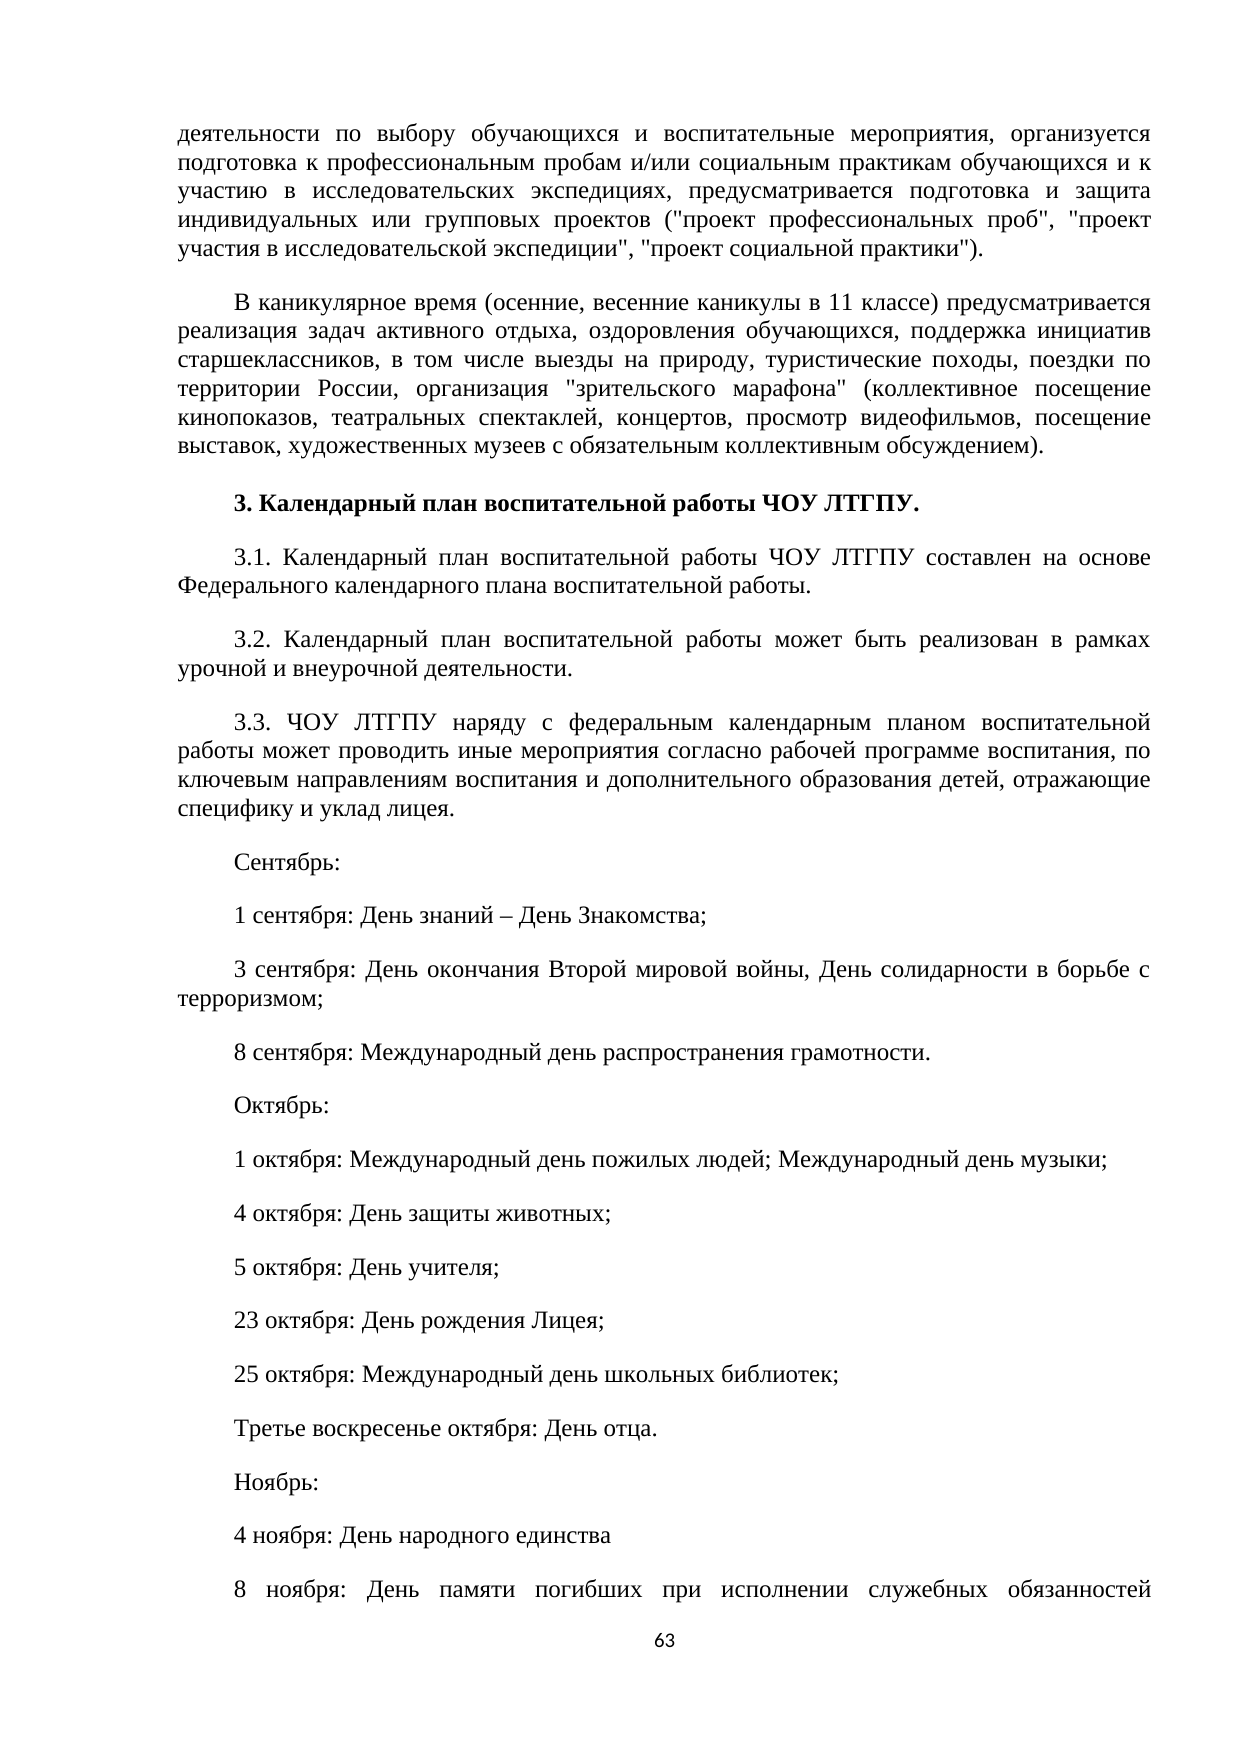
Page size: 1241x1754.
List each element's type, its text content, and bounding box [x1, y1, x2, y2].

text Ноябрь: [177, 1467, 1152, 1496]
text 25 октября: Международный день школьных библиотек; [177, 1359, 1152, 1388]
text 3.2. Календарный план воспитательной работы может быть реализован в рамках урочной и внеурочной деятельности. [177, 624, 1152, 682]
text 4 октября: День защиты животных; [177, 1198, 1152, 1227]
text 1 октября: Международный день пожилых людей; Международный день музыки; [177, 1144, 1152, 1173]
text 3. Календарный план воспитательной работы ЧОУ ЛТГПУ. [177, 488, 1152, 517]
text 3.1. Календарный план воспитательной работы ЧОУ ЛТГПУ составлен на основе Федерального календарного плана воспитательной работы. [177, 542, 1152, 599]
text Октябрь: [177, 1091, 1152, 1119]
text Сентябрь: [177, 847, 1152, 876]
text 8 сентября: Международный день распространения грамотности. [177, 1037, 1152, 1066]
text 1 сентября: День знаний – День Знакомства; [177, 901, 1152, 929]
text 3 сентября: День окончания Второй мировой войны, День солидарности в борьбе с терроризмом; [177, 954, 1152, 1012]
text В каникулярное время (осенние, весенние каникулы в 11 классе) предусматривается реализация задач активного отдыха, оздоровления обучающихся, поддержка инициатив старшеклассников, в том числе выезды на природу, туристические походы, поездки по территории России, организация "зрительского марафона" (коллективное посещение кинопоказов, театральных спектаклей, концертов, просмотр видеофильмов, посещение выставок, художественных музеев с обязательным коллективным обсуждением). [177, 287, 1152, 459]
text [177, 1574, 1152, 1603]
text 23 октября: День рождения Лицея; [177, 1306, 1152, 1334]
text 5 октября: День учителя; [177, 1252, 1152, 1281]
text Третье воскресенье октября: День отца. [177, 1413, 1152, 1442]
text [177, 118, 1152, 262]
text 4 ноября: День народного единства [177, 1521, 1152, 1549]
text 3.3. ЧОУ ЛТГПУ наряду с федеральным календарным планом воспитательной работы может проводить иные мероприятия согласно рабочей программе воспитания, по ключевым направлениям воспитания и дополнительного образования детей, отражающие специфику и уклад лицея. [177, 707, 1152, 822]
